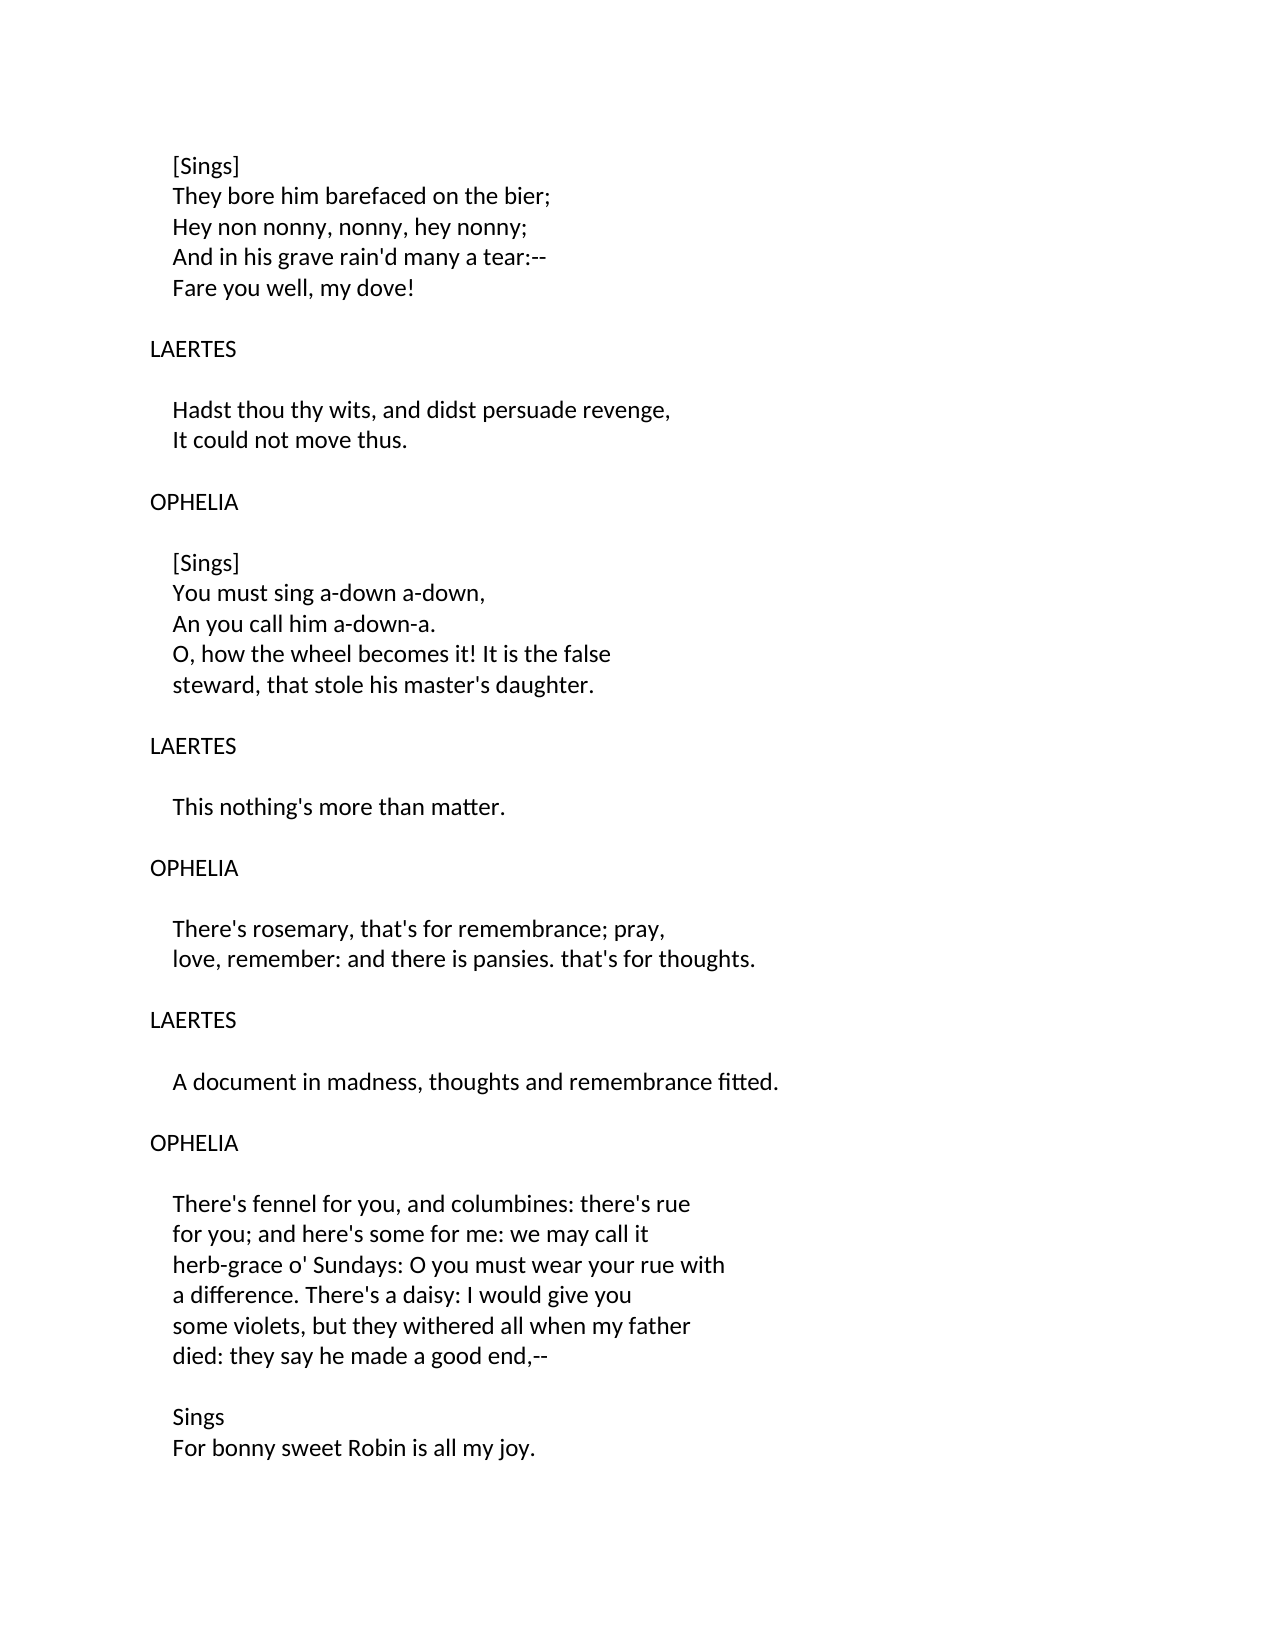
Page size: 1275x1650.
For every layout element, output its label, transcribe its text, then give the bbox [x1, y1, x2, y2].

text And in his grave rain'd many a tear:-- [150, 242, 1125, 272]
text steward, that stole his master's daughter. [150, 669, 1125, 699]
text An you call him a-down-a. [150, 608, 1125, 638]
text Fare you well, my dove! [150, 272, 1125, 303]
text love, remember: and there is pansies. that's for thoughts. [150, 943, 1125, 974]
text A document in madness, thoughts and remembrance fitted. [150, 1066, 1125, 1096]
text OPHELIA [150, 1127, 1125, 1157]
text OPHELIA [150, 486, 1125, 516]
text some violets, but they withered all when my father [150, 1310, 1125, 1340]
text For bonny sweet Robin is all my joy. [150, 1432, 1125, 1462]
text O, how the wheel becomes it! It is the false [150, 638, 1125, 669]
text You must sing a-down a-down, [150, 577, 1125, 608]
text for you; and here's some for me: we may call it [150, 1218, 1125, 1249]
text It could not move thus. [150, 425, 1125, 455]
text There's fennel for you, and columbines: there's rue [150, 1188, 1125, 1218]
text a difference. There's a daisy: I would give you [150, 1279, 1125, 1310]
text [Sings] [150, 150, 1125, 181]
text Hey non nonny, nonny, hey nonny; [150, 211, 1125, 242]
text OPHELIA [150, 852, 1125, 882]
text LAERTES [150, 333, 1125, 364]
text died: they say he made a good end,-- [150, 1340, 1125, 1371]
text LAERTES [150, 1004, 1125, 1035]
text herb-grace o' Sundays: O you must wear your rue with [150, 1249, 1125, 1279]
text LAERTES [150, 730, 1125, 760]
text [Sings] [150, 547, 1125, 577]
text Hadst thou thy wits, and didst persuade revenge, [150, 394, 1125, 425]
text There's rosemary, that's for remembrance; pray, [150, 913, 1125, 943]
text Sings [150, 1401, 1125, 1432]
text This nothing's more than matter. [150, 791, 1125, 821]
text They bore him barefaced on the bier; [150, 181, 1125, 211]
